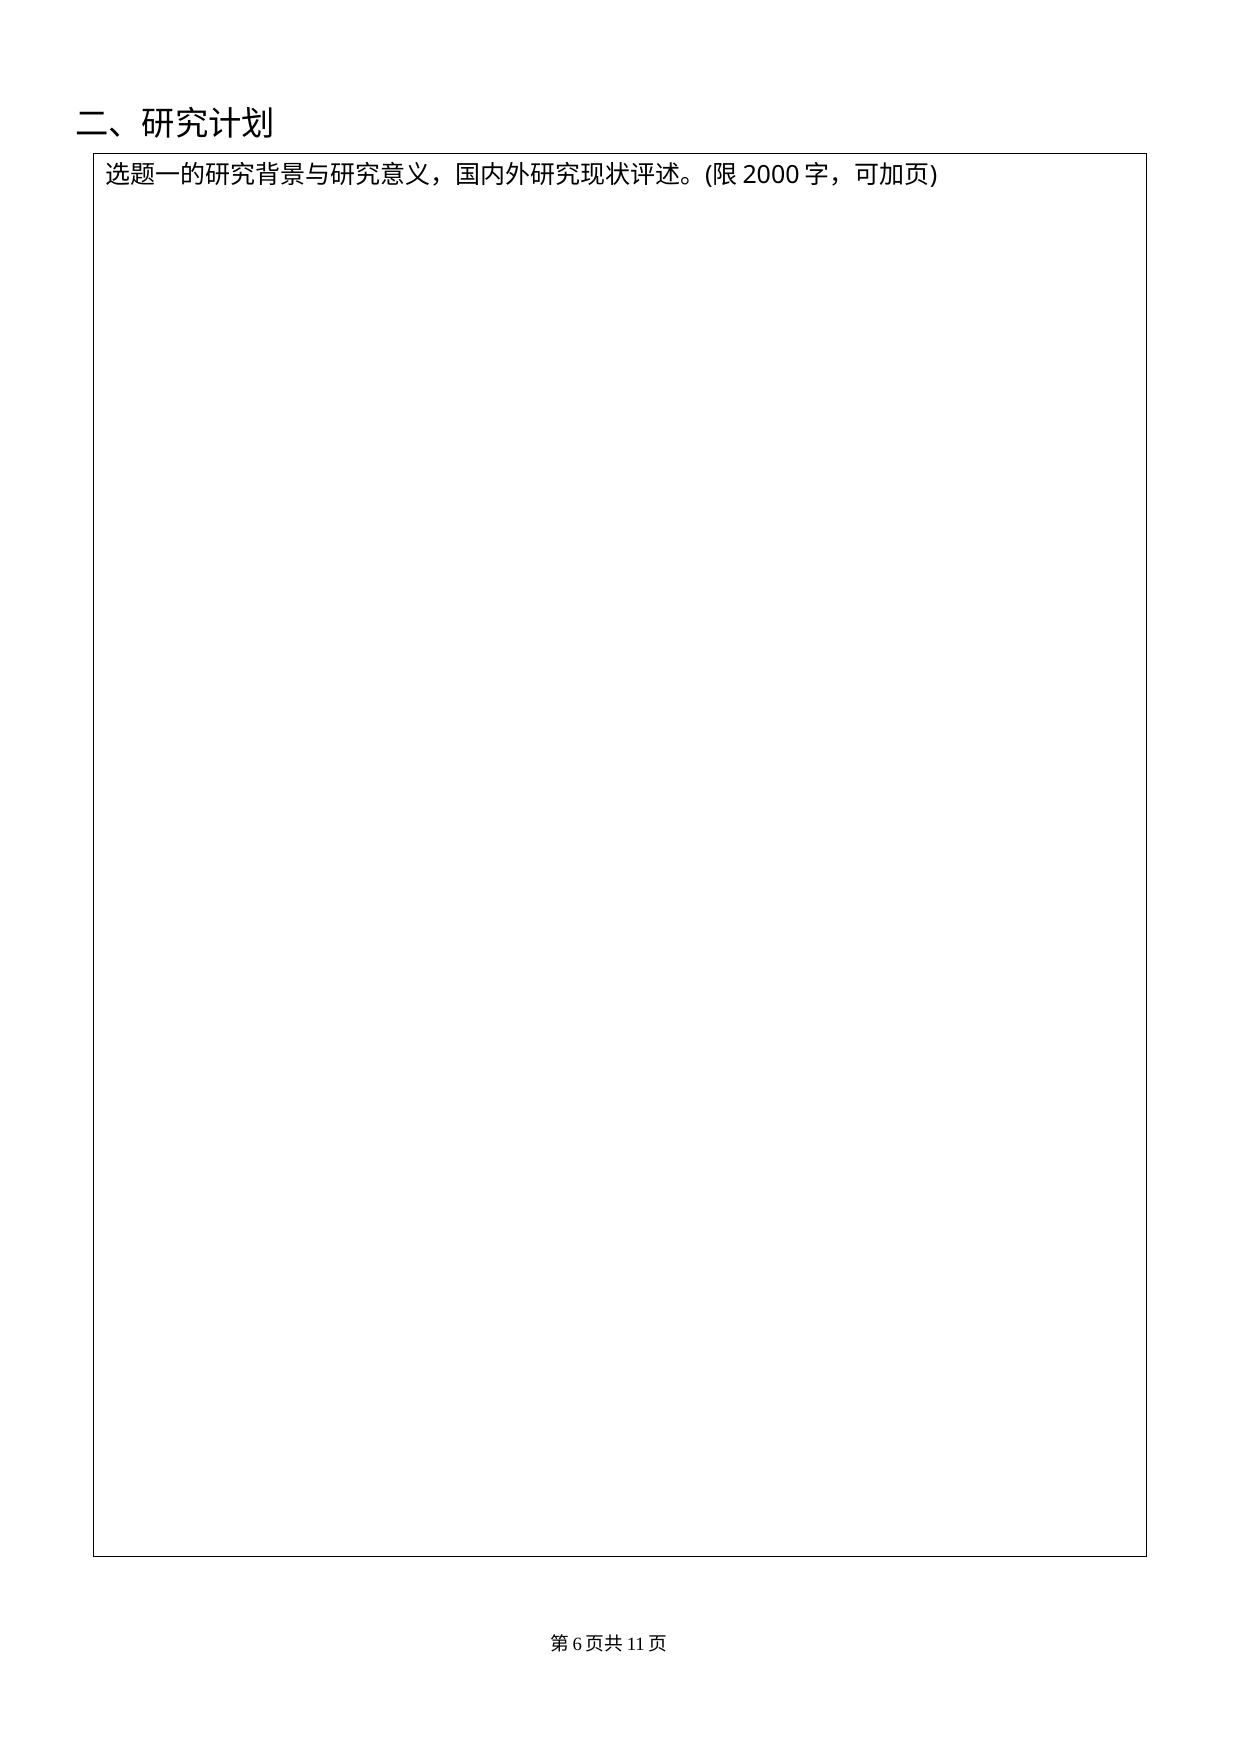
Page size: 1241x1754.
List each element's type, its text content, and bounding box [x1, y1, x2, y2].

text 二、研究计划 [75, 88, 1165, 153]
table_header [94, 154, 1146, 1556]
